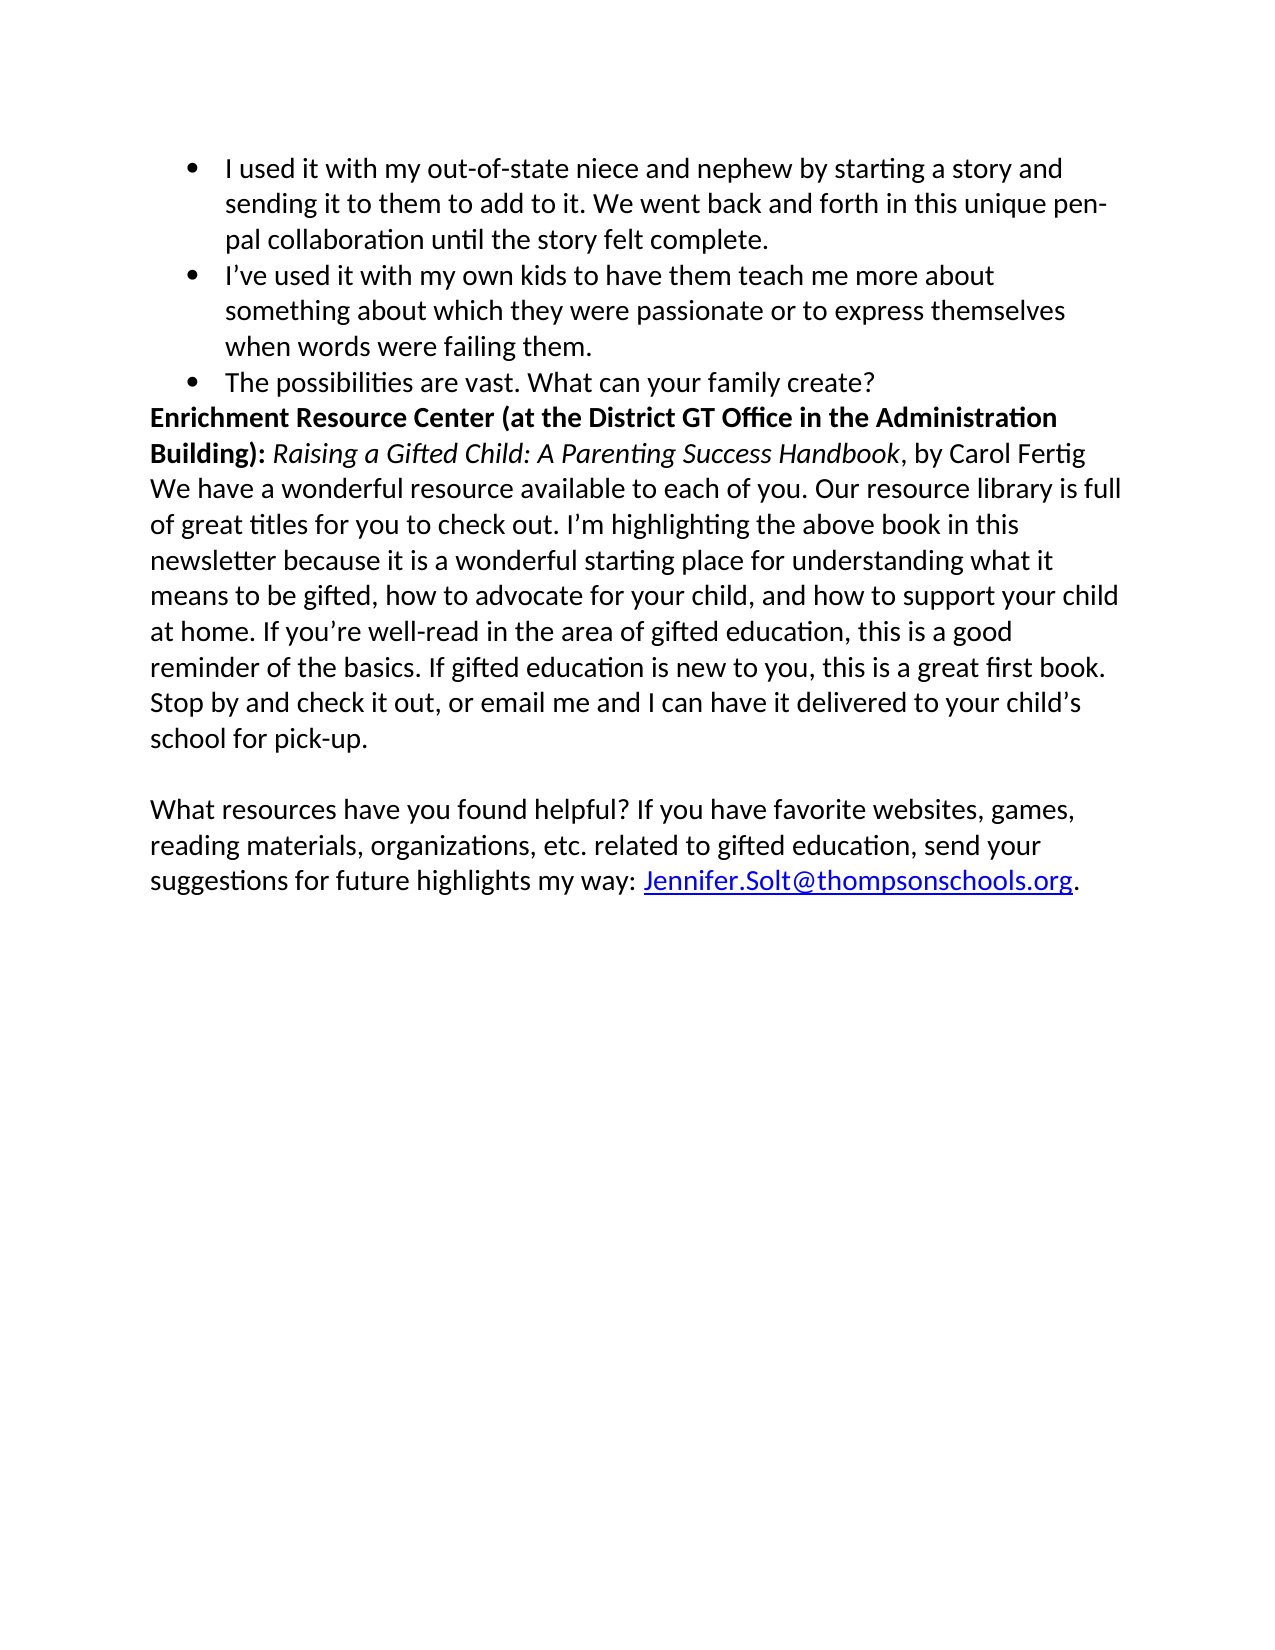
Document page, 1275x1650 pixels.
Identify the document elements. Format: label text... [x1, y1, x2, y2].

list I’ve used it with my own kids to have them teach me more about something about which they were passionate or to express themselves when words were failing them. [187, 257, 1125, 364]
list I used it with my out-of-state niece and nephew by starting a story and sending it to them to add to it. We went back and forth in this unique pen-pal collaboration until the story felt complete. [187, 150, 1125, 257]
text Enrichment Resource Center (at the District GT Office in the Administration Building): Raising a Gifted Child: A Parenting Success Handbook, by Carol Fertig [150, 399, 1125, 471]
list The possibilities are vast. What can your family create? [187, 364, 1125, 399]
text What resources have you found helpful? If you have favorite websites, games, reading materials, organizations, etc. related to gifted education, send your suggestions for future highlights my way: Jennifer.Solt@thompsonschools.org. [150, 791, 1125, 898]
text We have a wonderful resource available to each of you. Our resource library is full of great titles for you to check out. I’m highlighting the above book in this newsletter because it is a wonderful starting place for understanding what it means to be gifted, how to advocate for your child, and how to support your child at home. If you’re well-read in the area of gifted education, this is a good reminder of the basics. If gifted education is new to you, this is a great first book. Stop by and check it out, or email me and I can have it delivered to your child’s school for pick-up. [150, 471, 1125, 756]
